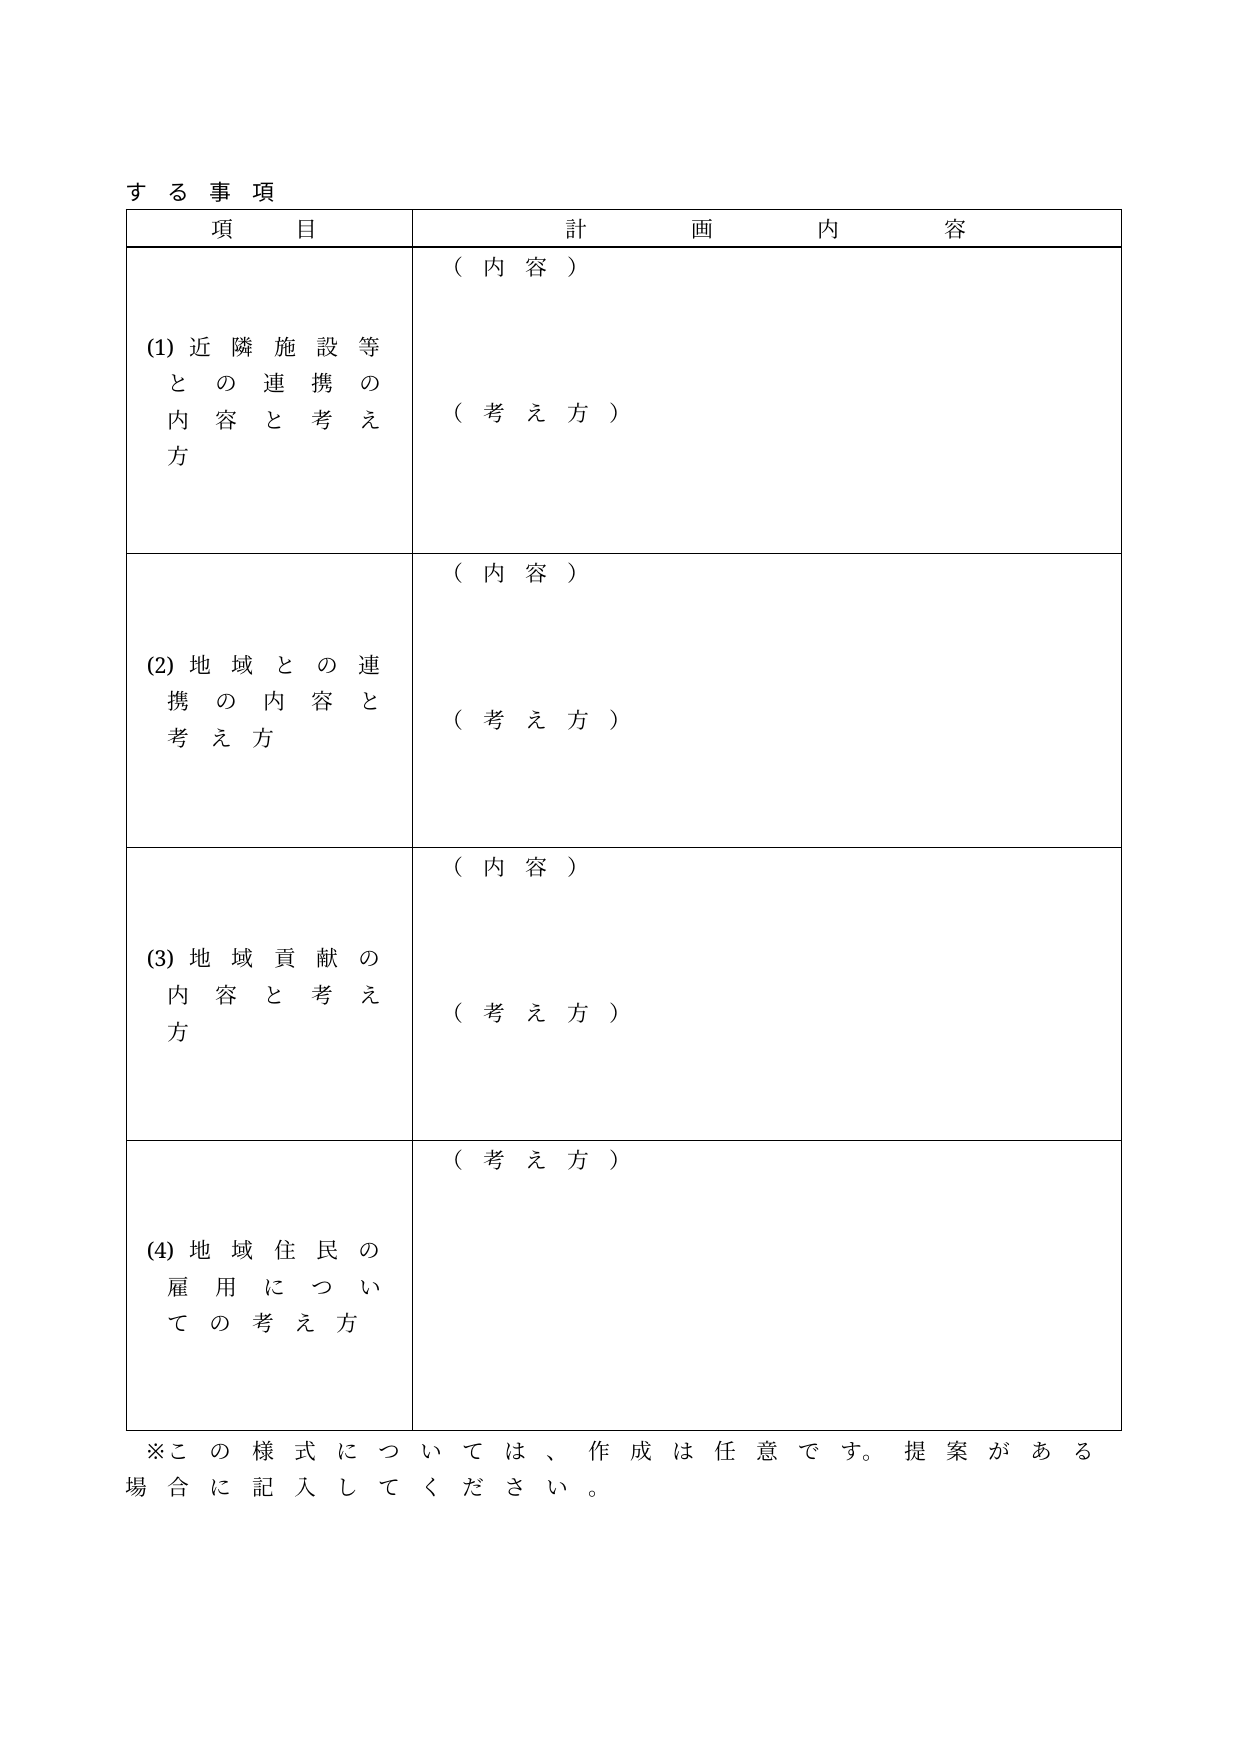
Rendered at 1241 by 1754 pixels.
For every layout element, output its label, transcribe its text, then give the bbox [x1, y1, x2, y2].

table_cell （考え方） [413, 1141, 1121, 1430]
table_cell (4)地域住民の雇用についての考え方 [127, 1141, 412, 1430]
table_cell (1)近隣施設等との連携の内容と考え方 [127, 248, 412, 553]
table_cell （内容） （考え方） [413, 554, 1121, 847]
table_header 計 画 内 容 [413, 210, 1121, 246]
table_cell （内容） （考え方） [413, 848, 1121, 1140]
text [126, 172, 1114, 209]
text ※この様式については、作成は任意です。提案がある場合に記入してください。 [126, 1431, 1114, 1504]
table_header 項 目 [127, 210, 412, 246]
table_cell (2)地域との連携の内容と考え方 [127, 554, 412, 847]
table_cell （内容） （考え方） [413, 248, 1121, 553]
table_cell (3)地域貢献の内容と考え方 [127, 848, 412, 1140]
